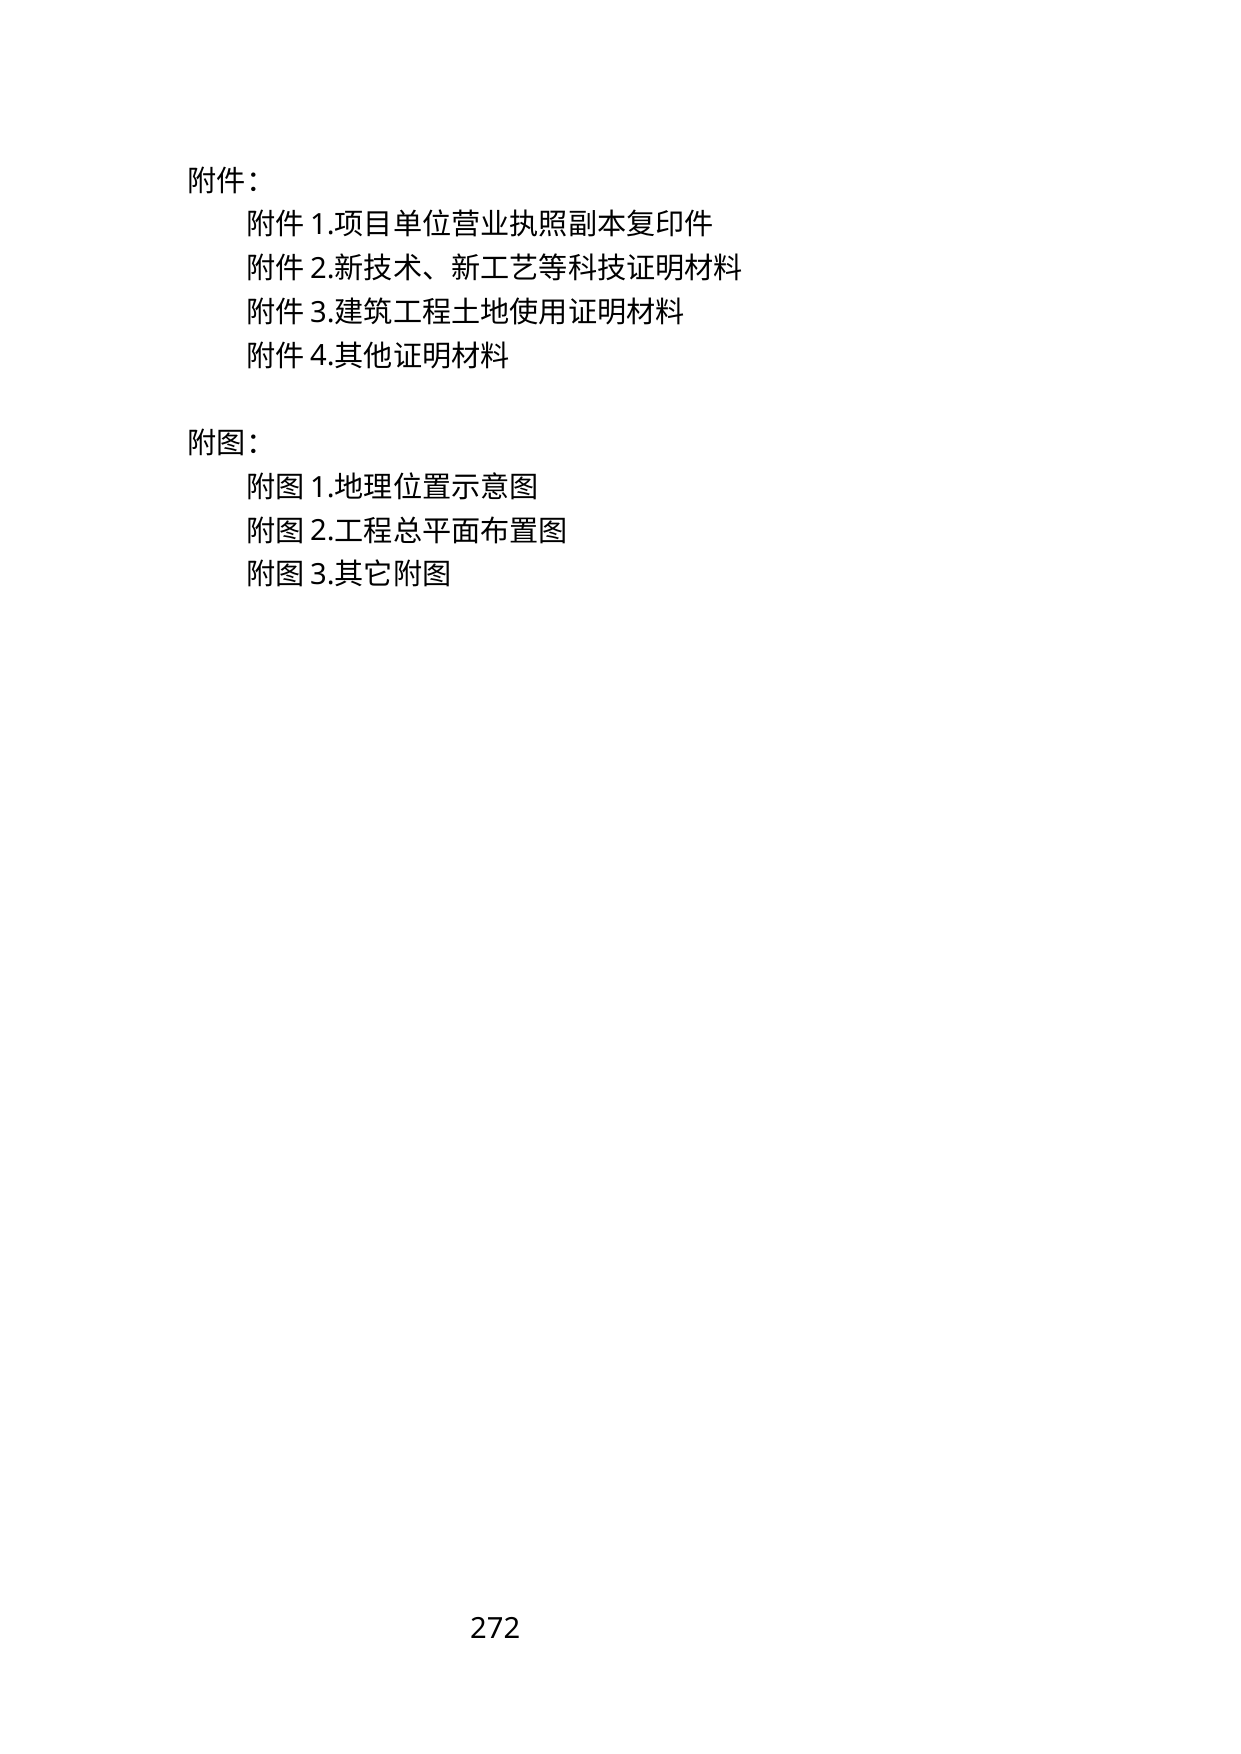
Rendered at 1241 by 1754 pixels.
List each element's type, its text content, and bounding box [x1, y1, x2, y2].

text 附图： [187, 418, 1053, 462]
text 附件1.项目单位营业执照副本复印件 [187, 199, 1053, 243]
text 附图3.其它附图 [187, 549, 1053, 593]
text 附图2.工程总平面布置图 [187, 506, 1053, 549]
text 附件： [187, 156, 1053, 199]
text 附件2.新技术、新工艺等科技证明材料 [187, 243, 1053, 287]
text 附图1.地理位置示意图 [187, 462, 1053, 506]
text 附件4.其他证明材料 [187, 331, 1053, 374]
text 附件3.建筑工程土地使用证明材料 [187, 287, 1053, 331]
